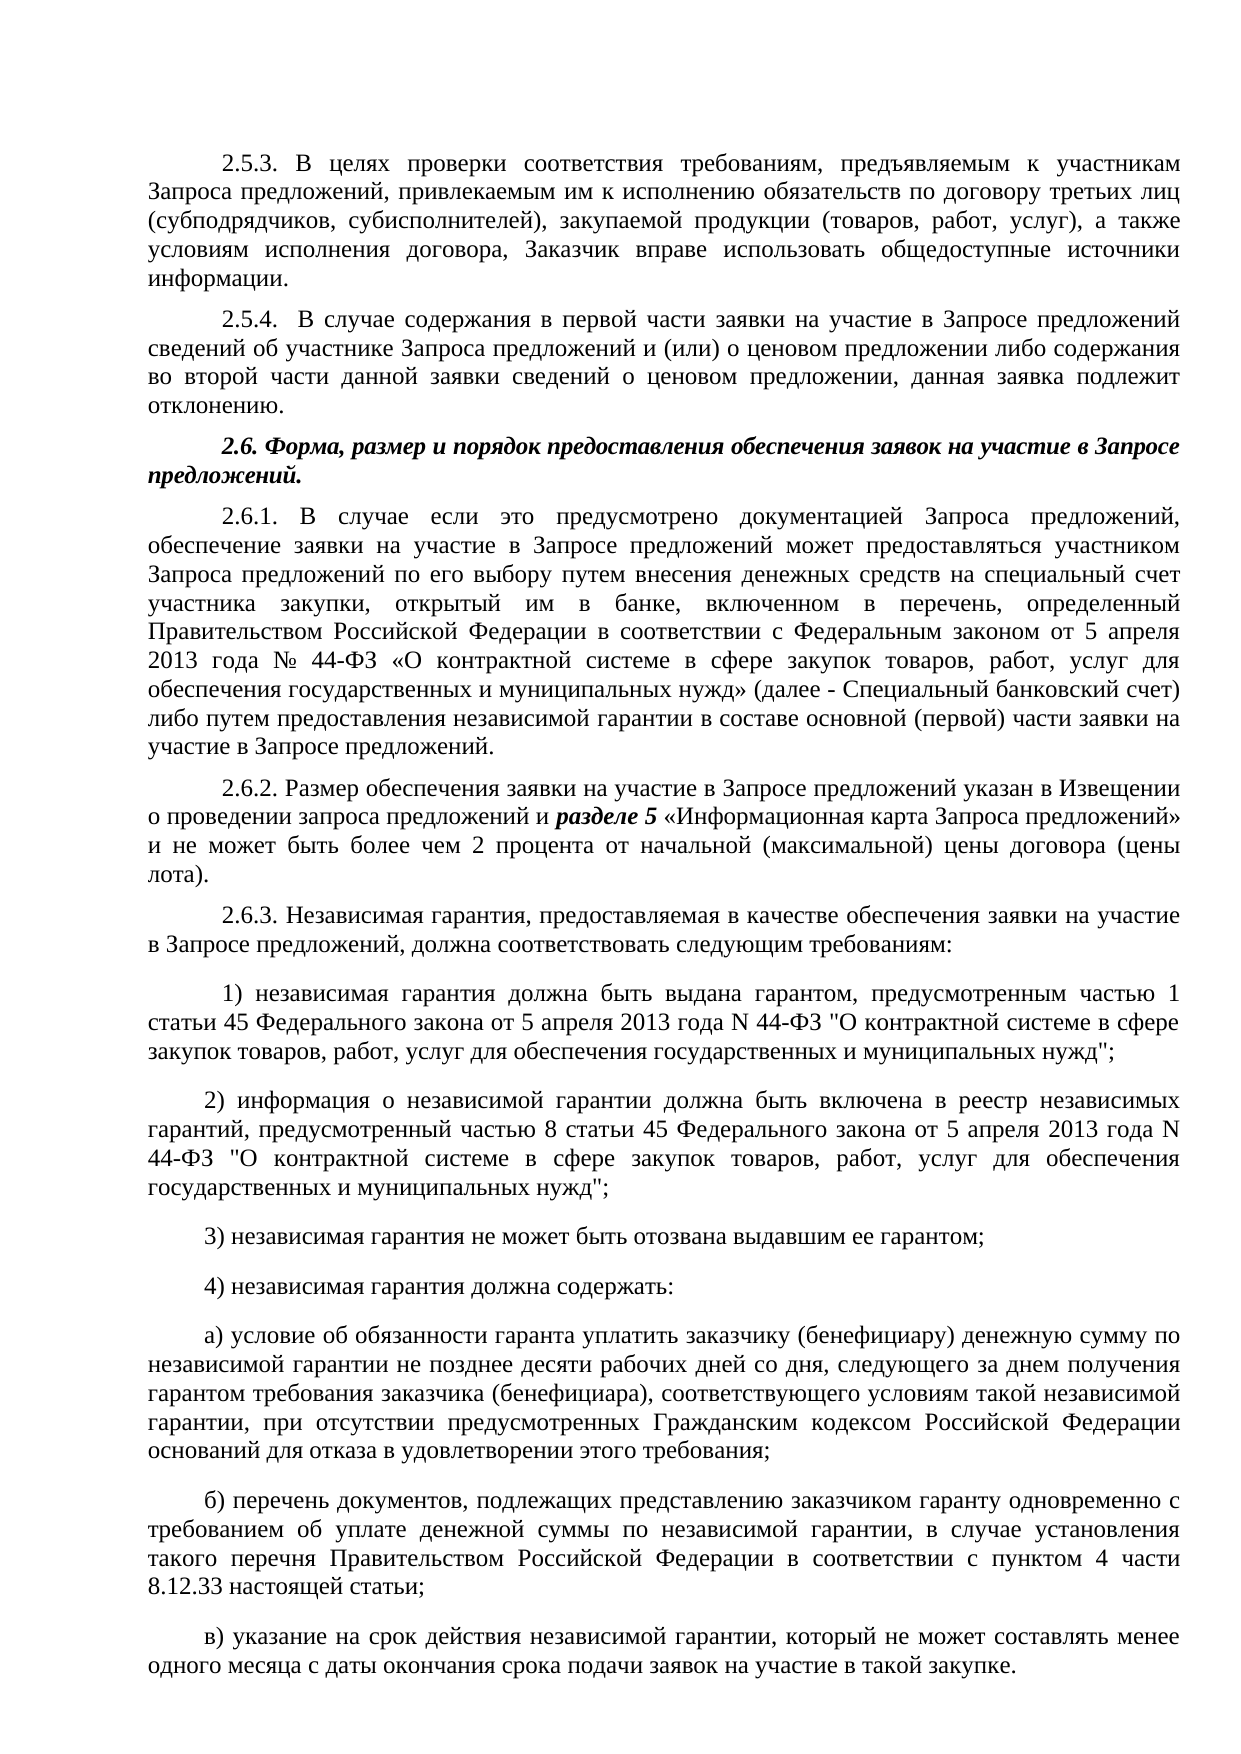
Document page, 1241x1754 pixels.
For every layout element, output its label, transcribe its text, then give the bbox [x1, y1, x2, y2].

text 2.6.2. Размер обеспечения заявки на участие в Запросе предложений указан в Извещении о проведении запроса предложений и разделе 5 «Информационная карта Запроса предложений» и не может быть более чем 2 процента от начальной (максимальной) цены договора (цены лота). [148, 773, 1181, 888]
text 2.6.3. Независимая гарантия, предоставляемая в качестве обеспечения заявки на участие в Запросе предложений, должна соответствовать следующим требованиям: [148, 900, 1181, 958]
text 2.5.3. В целях проверки соответствия требованиям, предъявляемым к участникам Запроса предложений, привлекаемым им к исполнению обязательств по договору третьих лиц (субподрядчиков, субисполнителей), закупаемой продукции (товаров, работ, услуг), а также условиям исполнения договора, Заказчик вправе использовать общедоступные источники информации. [148, 148, 1181, 291]
subtitle 2.6. Форма, размер и порядок предоставления обеспечения заявок на участие в Запросе предложений. [148, 431, 1181, 489]
text б) перечень документов, подлежащих представлению заказчиком гаранту одновременно с требованием об уплате денежной суммы по независимой гарантии, в случае установления такого перечня Правительством Российской Федерации в соответствии с пунктом 4 части 8.12.33 настоящей статьи; [148, 1485, 1181, 1600]
text в) указание на срок действия независимой гарантии, который не может составлять менее одного месяца с даты окончания срока подачи заявок на участие в такой закупке. [148, 1621, 1181, 1678]
text 4) независимая гарантия должна содержать: [148, 1271, 1181, 1300]
text а) условие об обязанности гаранта уплатить заказчику (бенефициару) денежную сумму по независимой гарантии не позднее десяти рабочих дней со дня, следующего за днем получения гарантом требования заказчика (бенефициара), соответствующего условиям такой независимой гарантии, при отсутствии предусмотренных Гражданским кодексом Российской Федерации оснований для отказа в удовлетворении этого требования; [148, 1321, 1181, 1464]
text 1) независимая гарантия должна быть выдана гарантом, предусмотренным частью 1 статьи 45 Федерального закона от 5 апреля 2013 года N 44-ФЗ "О контрактной системе в сфере закупок товаров, работ, услуг для обеспечения государственных и муниципальных нужд"; [148, 978, 1181, 1065]
text 2.5.4. В случае содержания в первой части заявки на участие в Запросе предложений сведений об участнике Запроса предложений и (или) о ценовом предложении либо содержания во второй части данной заявки сведений о ценовом предложении, данная заявка подлежит отклонению. [148, 304, 1181, 419]
text 2.6.1. В случае если это предусмотрено документацией Запроса предложений, обеспечение заявки на участие в Запросе предложений может предоставляться участником Запроса предложений по его выбору путем внесения денежных средств на специальный счет участника закупки, открытый им в банке, включенном в перечень, определенный Правительством Российской Федерации в соответствии с Федеральным законом от 5 апреля 2013 года № 44-ФЗ «О контрактной системе в сфере закупок товаров, работ, услуг для обеспечения государственных и муниципальных нужд» (далее - Специальный банковский счет) либо путем предоставления независимой гарантии в составе основной (первой) части заявки на участие в Запросе предложений. [148, 501, 1181, 760]
text 2) информация о независимой гарантии должна быть включена в реестр независимых гарантий, предусмотренный частью 8 статьи 45 Федерального закона от 5 апреля 2013 года N 44-ФЗ "О контрактной системе в сфере закупок товаров, работ, услуг для обеспечения государственных и муниципальных нужд"; [148, 1086, 1181, 1201]
text 3) независимая гарантия не может быть отозвана выдавшим ее гарантом; [148, 1221, 1181, 1250]
